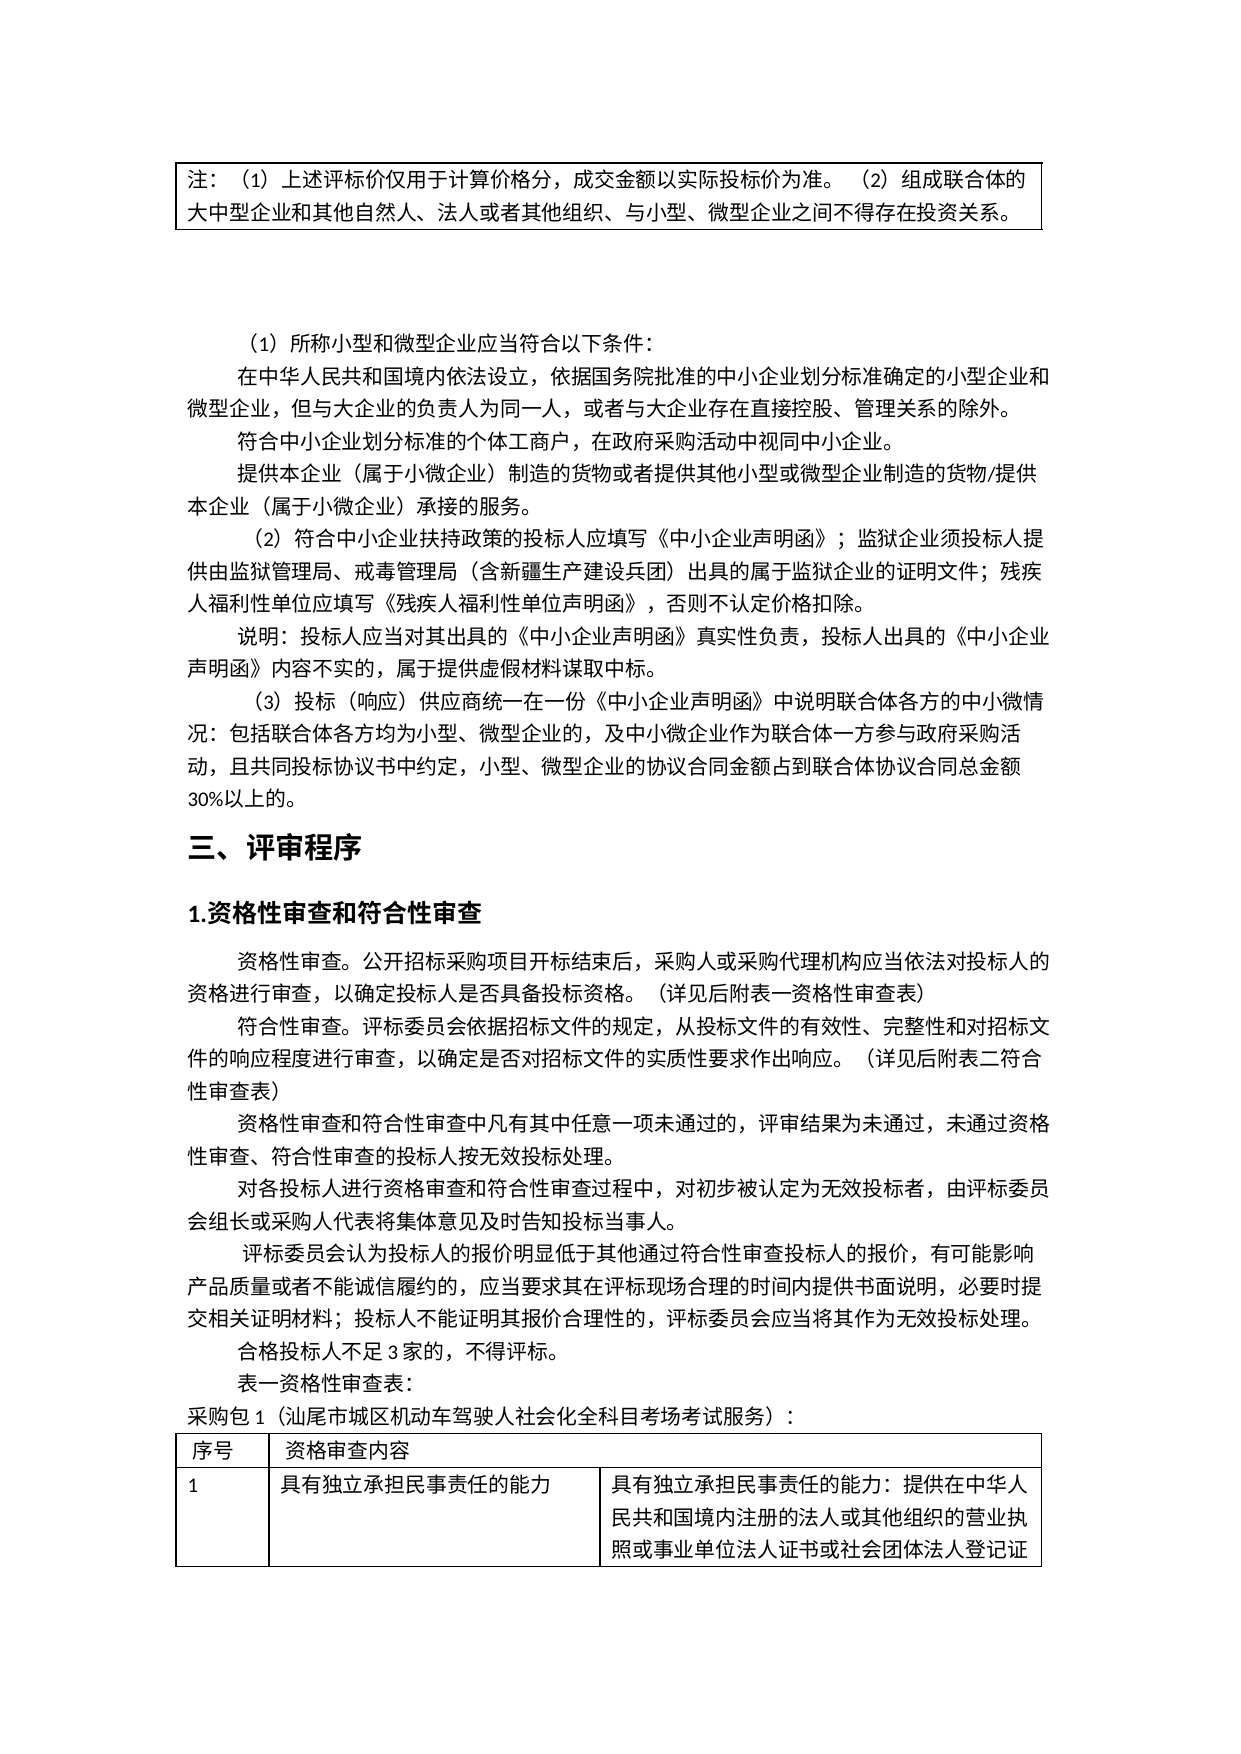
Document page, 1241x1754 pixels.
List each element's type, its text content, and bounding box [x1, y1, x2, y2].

text 1.资格性审查和符合性审查 [187, 880, 1053, 945]
text 评标委员会认为投标人的报价明显低于其他通过符合性审查投标人的报价，有可能影响产品质量或者不能诚信履约的，应当要求其在评标现场合理的时间内提供书面说明，必要时提交相关证明材料；投标人不能证明其报价合理性的，评标委员会应当将其作为无效投标处理。 [187, 1238, 1053, 1335]
text （2）符合中小企业扶持政策的投标人应填写《中小企业声明函》；监狱企业须投标人提供由监狱管理局、戒毒管理局（含新疆生产建设兵团）出具的属于监狱企业的证明文件；残疾人福利性单位应填写《残疾人福利性单位声明函》，否则不认定价格扣除。 [187, 523, 1053, 620]
text 符合性审查。评标委员会依据招标文件的规定，从投标文件的有效性、完整性和对招标文件的响应程度进行审查，以确定是否对招标文件的实质性要求作出响应。（详见后附表二符合性审查表） [187, 1010, 1053, 1108]
text 表一资格性审查表： [187, 1368, 1053, 1400]
text 采购包1（汕尾市城区机动车驾驶人社会化全科目考场考试服务）： [187, 1400, 1053, 1433]
text 提供本企业（属于小微企业）制造的货物或者提供其他小型或微型企业制造的货物/提供本企业（属于小微企业）承接的服务。 [187, 458, 1053, 523]
text 在中华人民共和国境内依法设立，依据国务院批准的中小企业划分标准确定的小型企业和微型企业，但与大企业的负责人为同一人，或者与大企业存在直接控股、管理关系的除外。 [187, 360, 1053, 425]
text 资格性审查和符合性审查中凡有其中任意一项未通过的，评审结果为未通过，未通过资格性审查、符合性审查的投标人按无效投标处理。 [187, 1108, 1053, 1173]
table_cell 注：（1）上述评标价仅用于计算价格分，成交金额以实际投标价为准。 （2）组成联合体的大中型企业和其他自然人、法人或者其他组织、与小型、微型企业之间不得存在投资关系。 [177, 164, 1041, 228]
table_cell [601, 1468, 1041, 1566]
text 资格性审查。公开招标采购项目开标结束后，采购人或采购代理机构应当依法对投标人的资格进行审查，以确定投标人是否具备投标资格。（详见后附表一资格性审查表） [187, 945, 1053, 1010]
table_cell 1 [177, 1468, 268, 1566]
text 三、评审程序 [187, 815, 1053, 880]
text （3）投标（响应）供应商统一在一份《中小企业声明函》中说明联合体各方的中小微情况：包括联合体各方均为小型、微型企业的，及中小微企业作为联合体一方参与政府采购活动，且共同投标协议书中约定，小型、微型企业的协议合同金额占到联合体协议合同总金额30%以上的。 [187, 685, 1053, 815]
table_header 序号 [177, 1434, 268, 1467]
text 符合中小企业划分标准的个体工商户，在政府采购活动中视同中小企业。 [187, 425, 1053, 458]
table_header 资格审查内容 [270, 1434, 1041, 1467]
text 合格投标人不足3家的，不得评标。 [187, 1335, 1053, 1368]
table_cell 具有独立承担民事责任的能力 [270, 1468, 599, 1566]
text 对各投标人进行资格审查和符合性审查过程中，对初步被认定为无效投标者，由评标委员会组长或采购人代表将集体意见及时告知投标当事人。 [187, 1173, 1053, 1238]
text 说明：投标人应当对其出具的《中小企业声明函》真实性负责，投标人出具的《中小企业声明函》内容不实的，属于提供虚假材料谋取中标。 [187, 620, 1053, 685]
text （1）所称小型和微型企业应当符合以下条件： [187, 328, 1053, 360]
